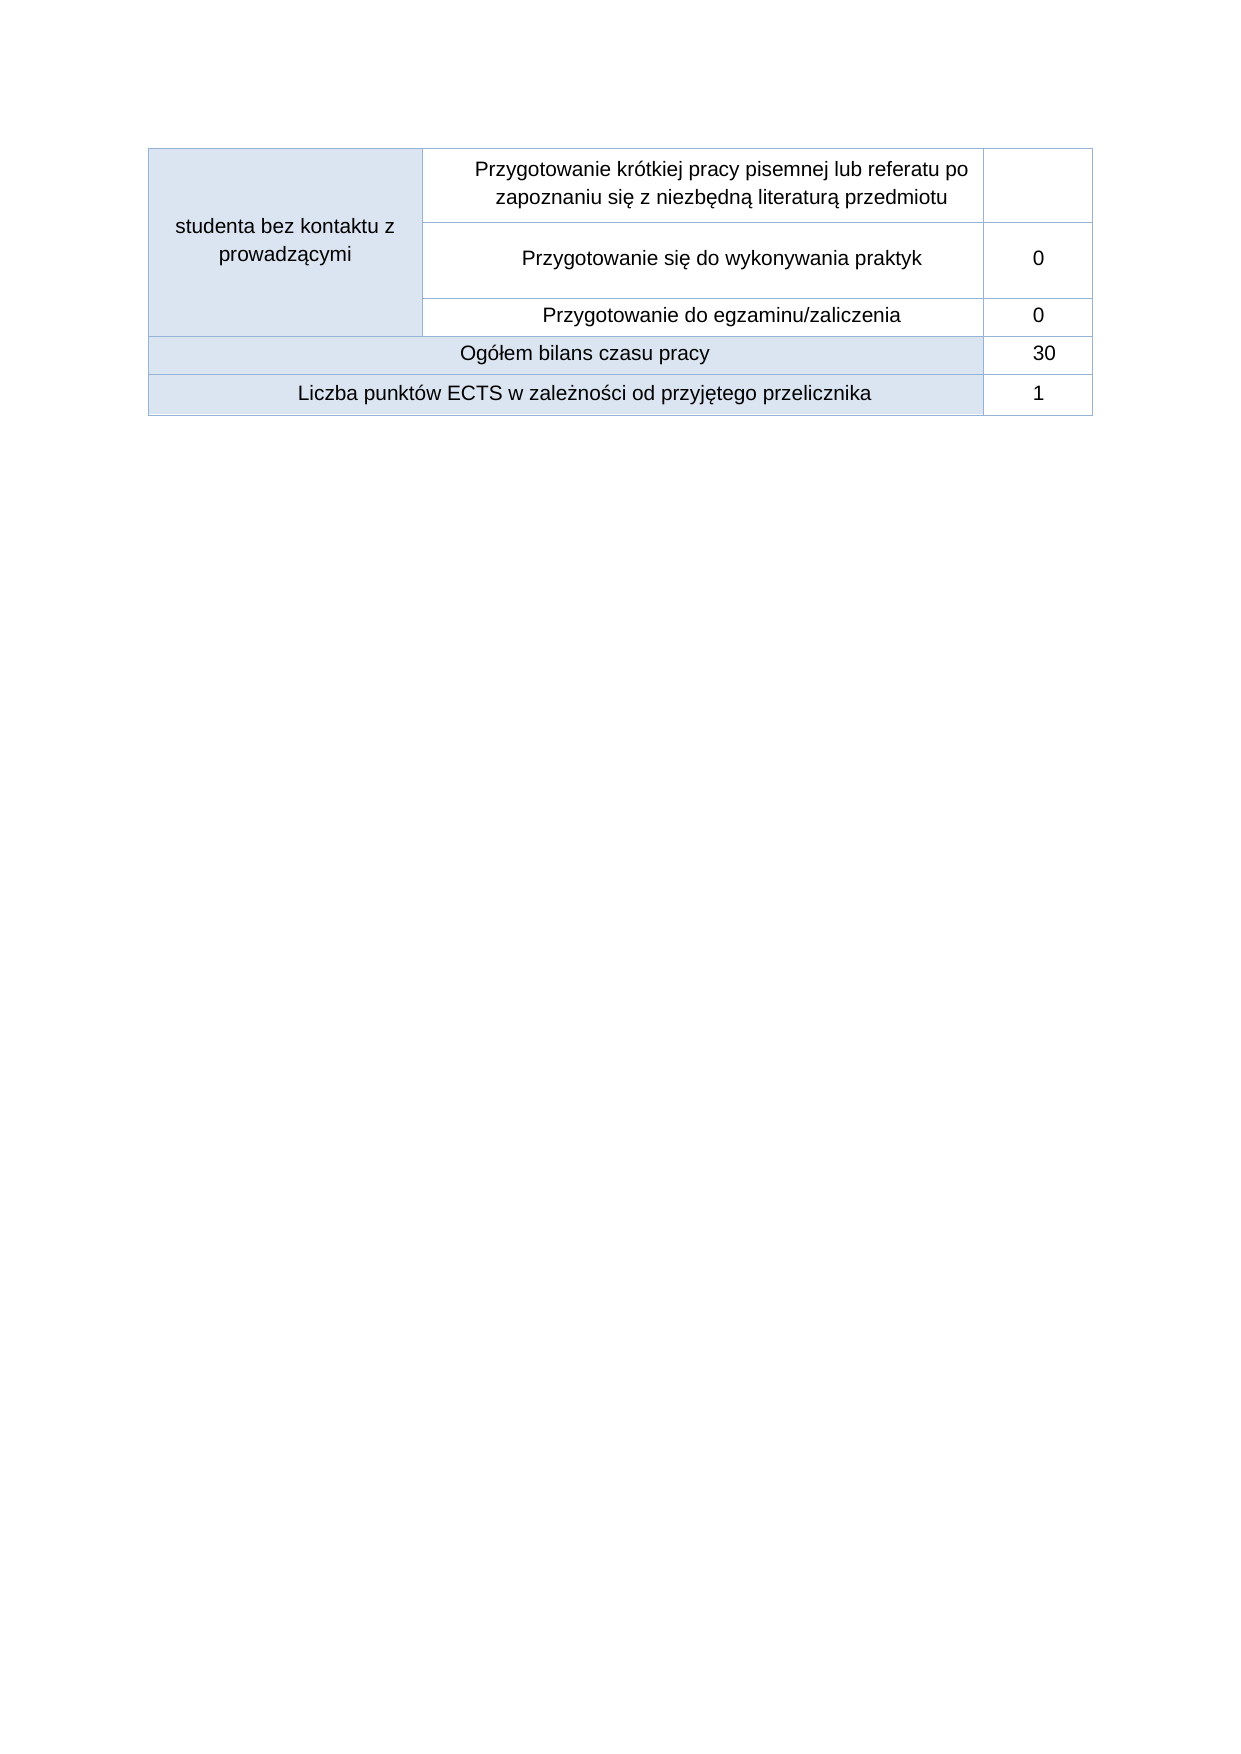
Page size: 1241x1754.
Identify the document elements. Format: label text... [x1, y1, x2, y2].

table_cell 0 [984, 223, 1092, 298]
table_cell Przygotowanie się do wykonywania praktyk [423, 223, 983, 298]
table_cell 1 [984, 375, 1092, 414]
table_cell 0 [984, 299, 1092, 336]
table_cell Ogółem bilans czasu pracy [149, 337, 983, 374]
table_cell [984, 149, 1092, 222]
table_cell Liczba punktów ECTS w zależności od przyjętego przelicznika [149, 375, 983, 414]
table_cell 30 [984, 337, 1092, 374]
table_cell Przygotowanie krótkiej pracy pisemnej lub referatu po zapoznaniu się z niezbędną literaturą przedmiotu [423, 149, 983, 222]
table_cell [149, 149, 422, 336]
table_cell Przygotowanie do egzaminu/zaliczenia [423, 299, 983, 336]
